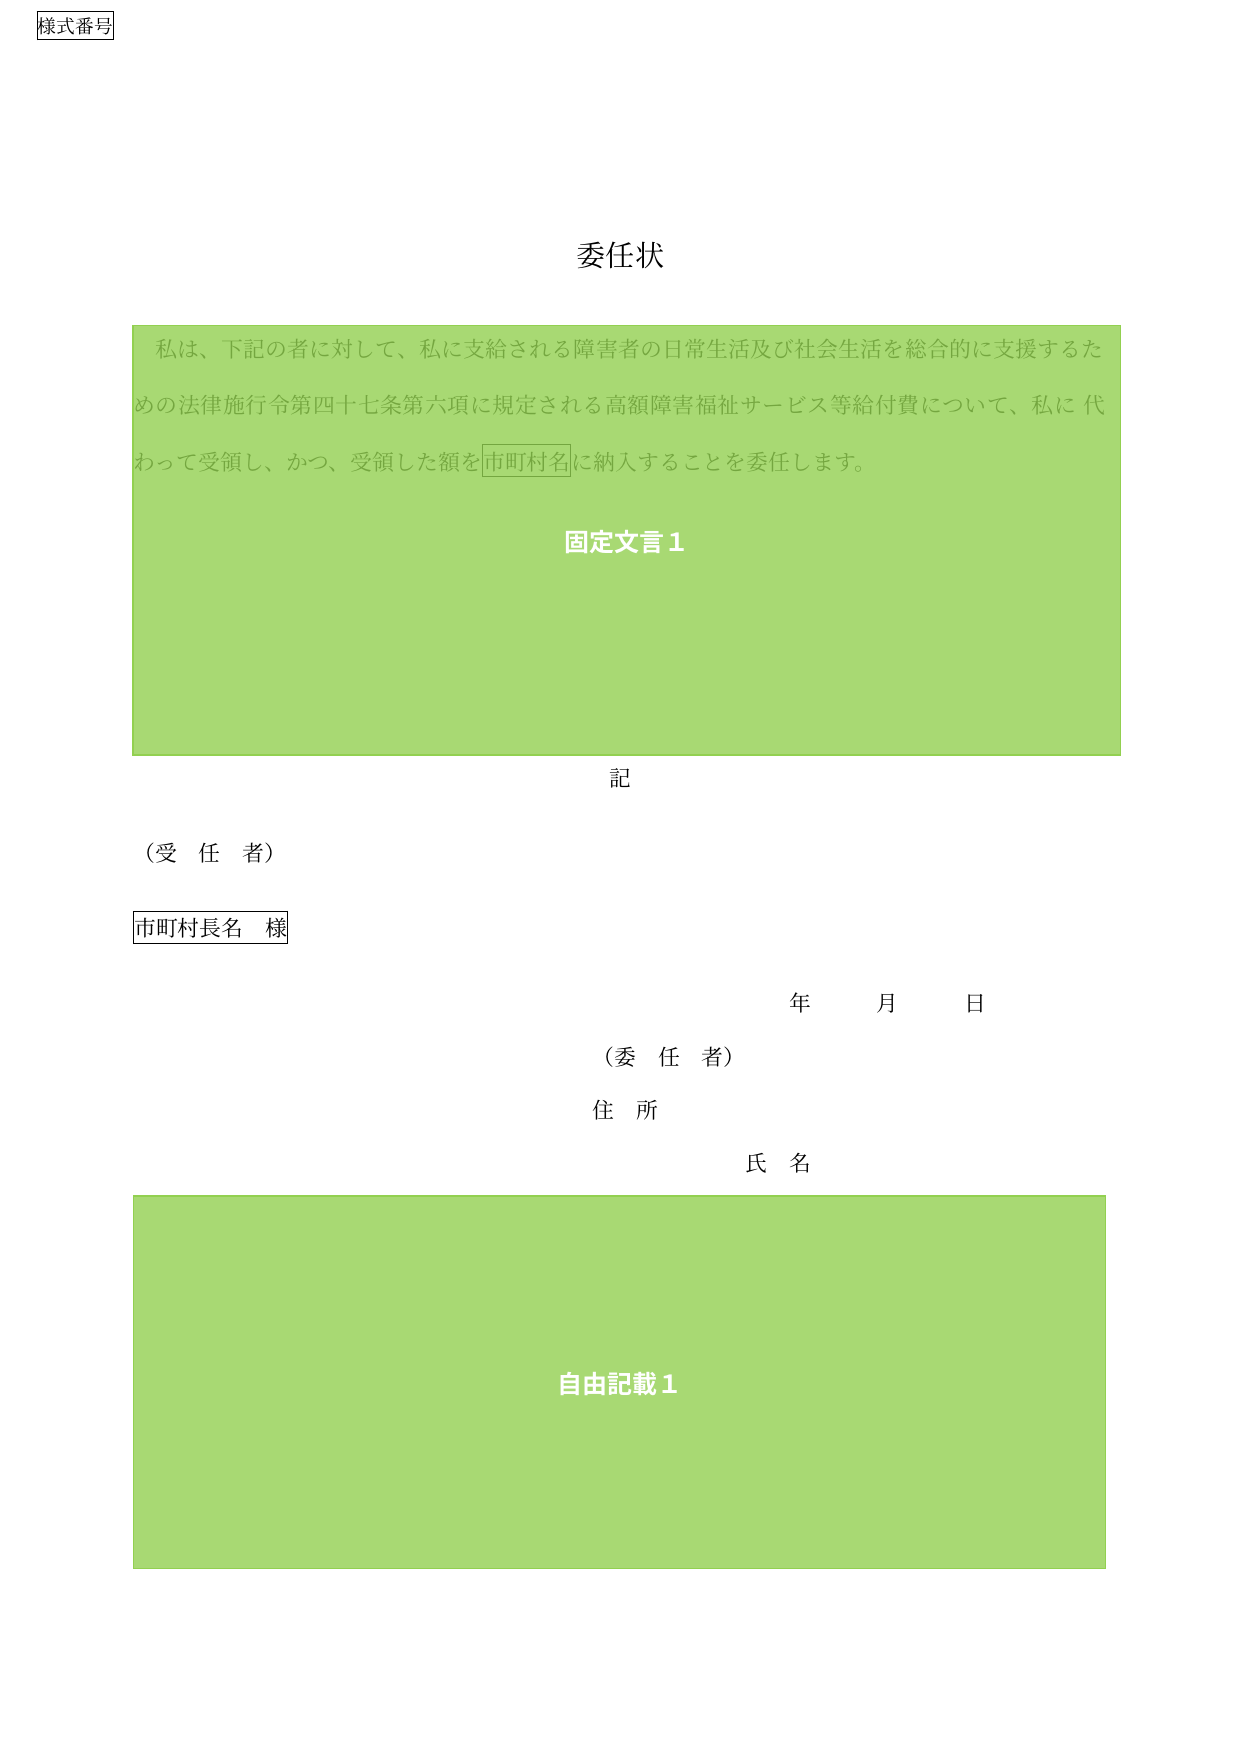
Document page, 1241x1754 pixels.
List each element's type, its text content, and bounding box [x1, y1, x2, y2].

text 年 月 日 [133, 983, 1107, 1021]
text 氏 名 [133, 1143, 1107, 1181]
text 住 所 [133, 1090, 1107, 1127]
subtitle 記 [133, 758, 1107, 796]
text （委 任 者） [133, 1037, 1107, 1074]
text （受 任 者） [133, 833, 1107, 871]
text 委任状 [133, 217, 1107, 292]
text 市町村長名 様 [133, 908, 1107, 946]
